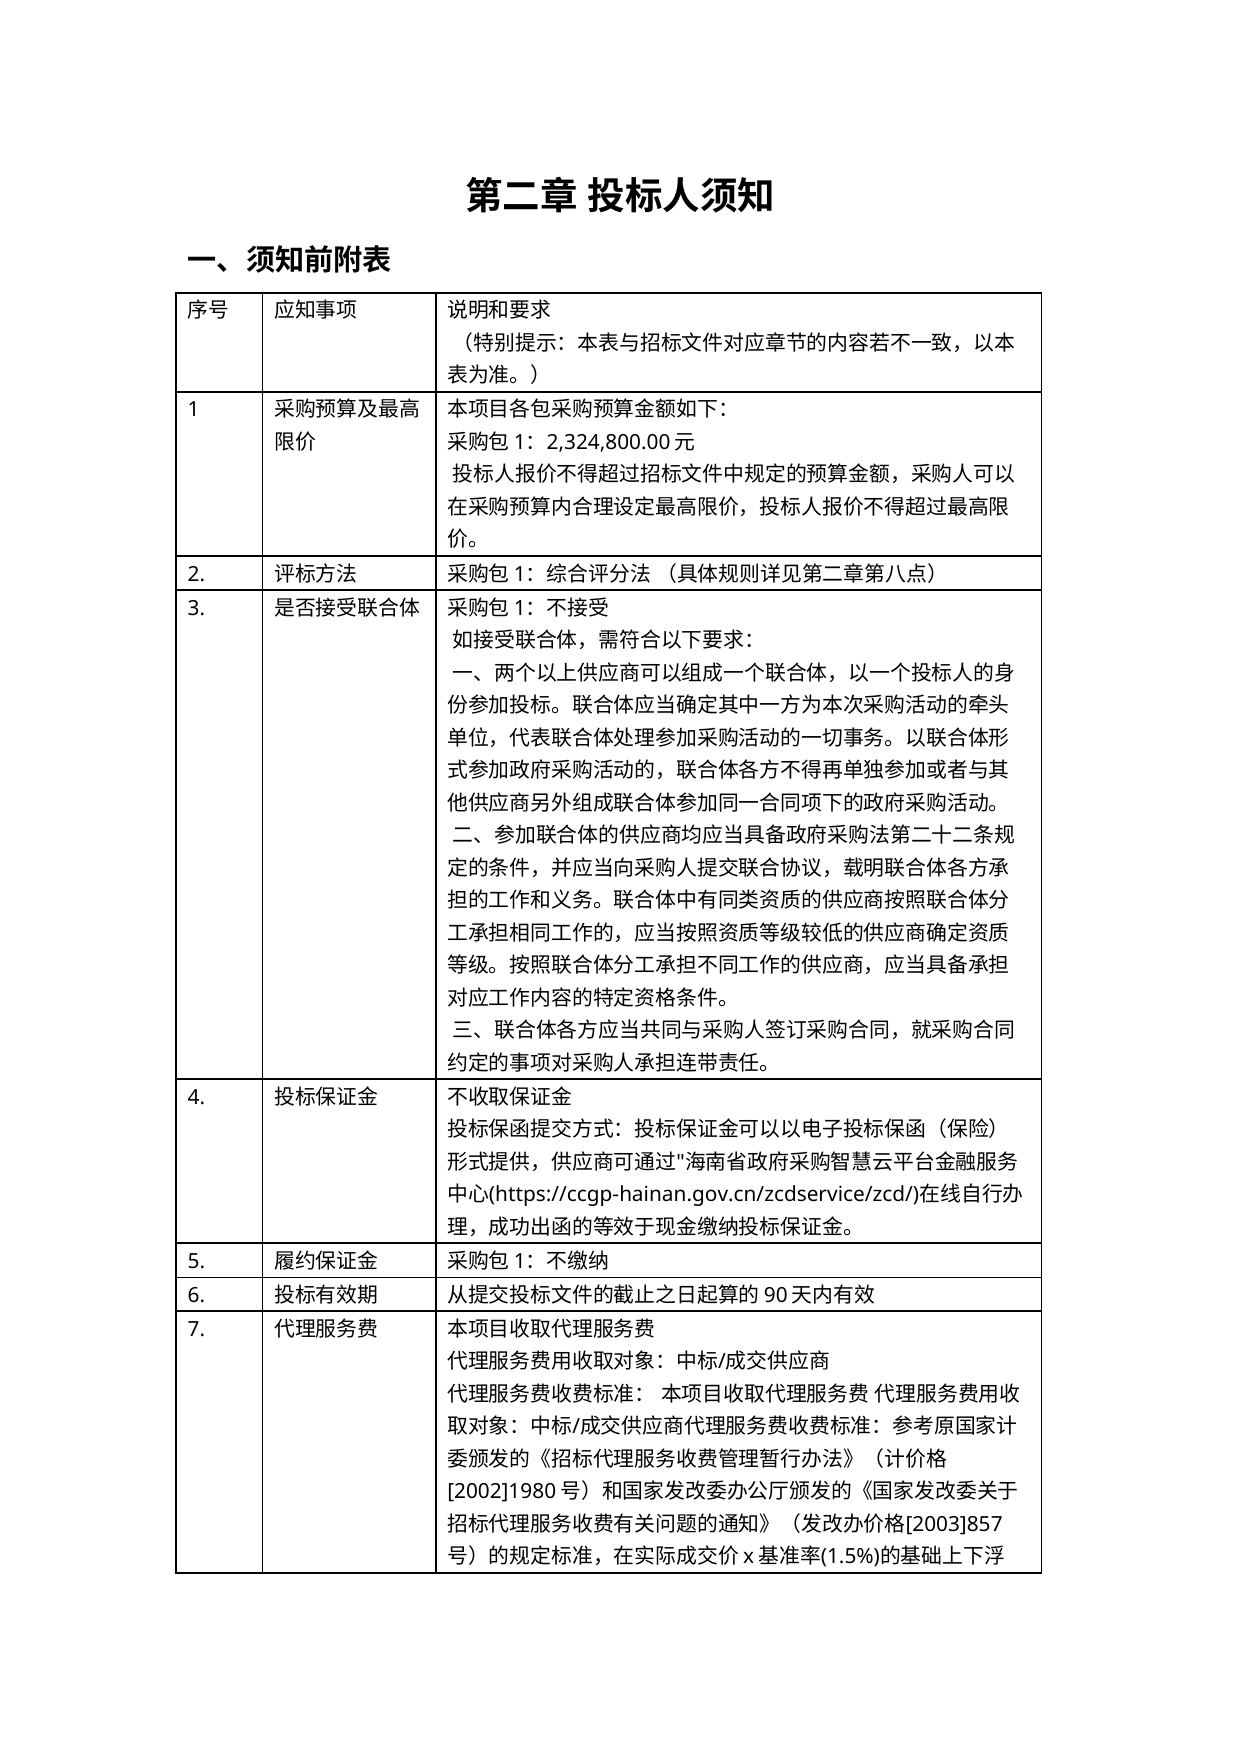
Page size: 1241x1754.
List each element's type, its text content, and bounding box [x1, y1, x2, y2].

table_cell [437, 1312, 1041, 1572]
table_cell 从提交投标文件的截止之日起算的90天内有效 [437, 1278, 1041, 1310]
table_cell 本项目各包采购预算金额如下： 采购包1：2,324,800.00元 投标人报价不得超过招标文件中规定的预算金额，采购人可以在采购预算内合理设定最高限价，投标人报价不得超过最高限价。 [437, 393, 1041, 555]
table_header 说明和要求 （特别提示：本表与招标文件对应章节的内容若不一致，以本表为准。） [437, 294, 1041, 391]
table_cell 7. [177, 1312, 262, 1572]
table_cell 采购包1：不缴纳 [437, 1244, 1041, 1276]
table_header 序号 [177, 294, 262, 391]
text 第二章 投标人须知 [187, 162, 1053, 227]
table_cell 投标保证金 [263, 1080, 435, 1242]
table_cell 5. [177, 1244, 262, 1276]
table_cell 采购预算及最高限价 [263, 393, 435, 555]
table_cell 代理服务费 [263, 1312, 435, 1572]
table_cell 采购包1：综合评分法 （具体规则详见第二章第八点） [437, 557, 1041, 589]
table_cell 不收取保证金 投标保函提交方式：投标保证金可以以电子投标保函（保险）形式提供，供应商可通过"海南省政府采购智慧云平台金融服务中心(https://ccgp-hainan.gov.cn/zcdservice/zcd/)在线自行办理，成功出函的等效于现金缴纳投标保证金。 [437, 1080, 1041, 1242]
table_cell 2. [177, 557, 262, 589]
table_cell 是否接受联合体 [263, 591, 435, 1078]
table_cell 6. [177, 1278, 262, 1310]
table_cell 4. [177, 1080, 262, 1242]
table_cell 采购包1：不接受 如接受联合体，需符合以下要求： 一、两个以上供应商可以组成一个联合体，以一个投标人的身份参加投标。联合体应当确定其中一方为本次采购活动的牵头单位，代表联合体处理参加采购活动的一切事务。以联合体形式参加政府采购活动的，联合体各方不得再单独参加或者与其他供应商另外组成联合体参加同一合同项下的政府采购活动。 二、参加联合体的供应商均应当具备政府采购法第二十二条规定的条件，并应当向采购人提交联合协议，载明联合体各方承担的工作和义务。联合体中有同类资质的供应商按照联合体分工承担相同工作的，应当按照资质等级较低的供应商确定资质等级。按照联合体分工承担不同工作的供应商，应当具备承担对应工作内容的特定资格条件。 三、联合体各方应当共同与采购人签订采购合同，就采购合同约定的事项对采购人承担连带责任。 [437, 591, 1041, 1078]
table_cell 3. [177, 591, 262, 1078]
table_header 应知事项 [263, 294, 435, 391]
table_cell 评标方法 [263, 557, 435, 589]
text 一、须知前附表 [187, 227, 1053, 292]
table_cell 投标有效期 [263, 1278, 435, 1310]
table_cell 1 [177, 393, 262, 555]
table_cell 履约保证金 [263, 1244, 435, 1276]
